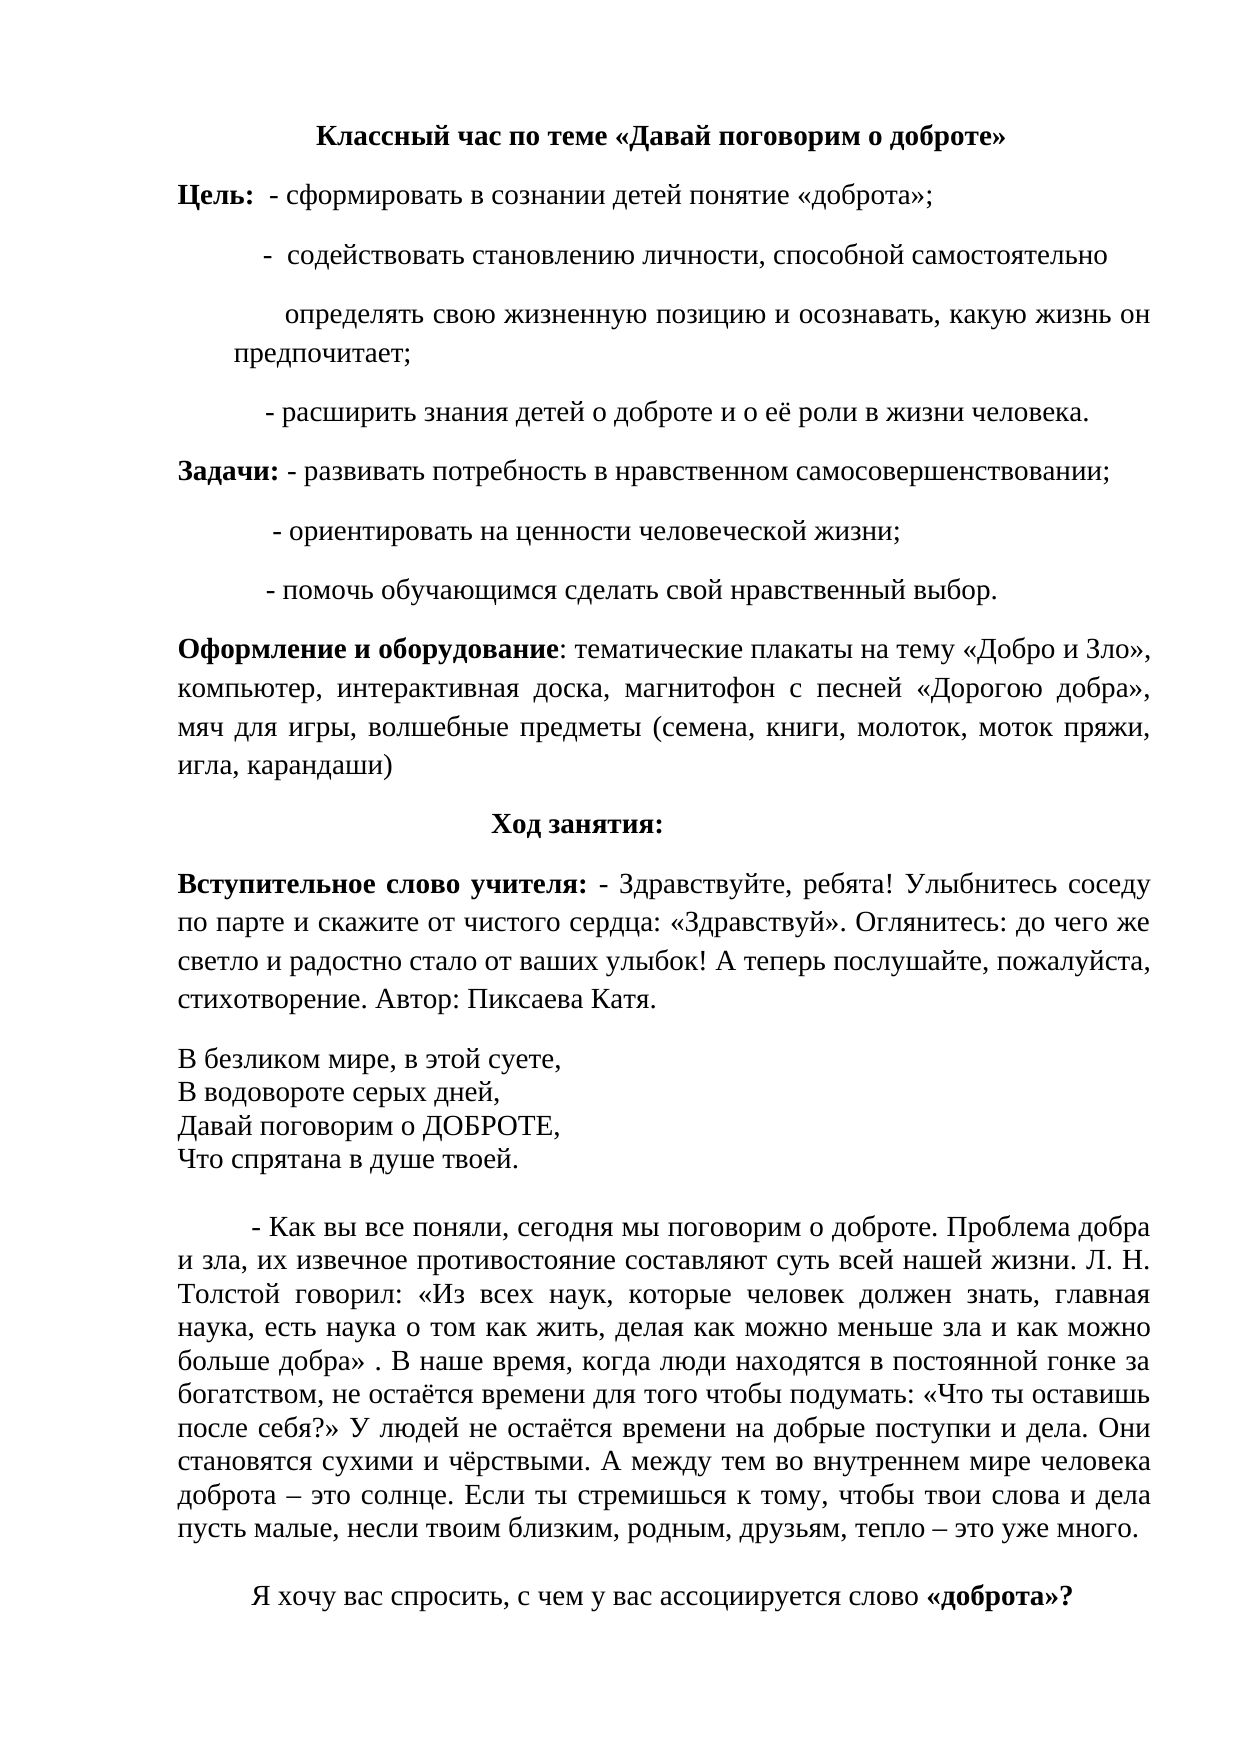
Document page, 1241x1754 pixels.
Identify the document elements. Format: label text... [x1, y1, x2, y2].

text - содействовать становлению личности, способной самостоятельно [233, 237, 1152, 270]
text Оформление и оборудование: тематические плакаты на тему «Добро и Зло», компьютер, интерактивная доска, магнитофон с песней «Дорогою добра», мяч для игры, волшебные предметы (семена, книги, молоток, моток пряжи, игла, карандаши) [177, 632, 1152, 781]
text - расширить знания детей о доброте и о её роли в жизни человека. [177, 394, 1152, 428]
text Я хочу вас спросить, с чем у вас ассоциируется слово «доброта»? [177, 1578, 1152, 1611]
text Ход занятия: [177, 807, 1152, 840]
text - ориентировать на ценности человеческой жизни; [177, 513, 1152, 546]
text Классный час по теме «Давай поговорим о доброте» [177, 118, 1152, 152]
text В безликом мире, в этой суете, В водовороте серых дней, Давай поговорим о ДОБРОТЕ, Что спрятана в душе твоей. [177, 1041, 1152, 1175]
text определять свою жизненную позицию и осознавать, какую жизнь он предпочитает; [233, 296, 1152, 368]
text Задачи: - развивать потребность в нравственном самосовершенствовании; [177, 453, 1152, 487]
text Вступительное слово учителя: - Здравствуйте, ребята! Улыбнитесь соседу по парте и скажите от чистого сердца: «Здравствуй». Оглянитесь: до чего же светло и радостно стало от ваших улыбок! А теперь послушайте, пожалуйста, стихотворение. Автор: Пиксаева Катя. [177, 866, 1152, 1015]
text - Как вы все поняли, сегодня мы поговорим о доброте. Проблема добра и зла, их извечное противостояние составляют суть всей нашей жизни. Л. Н. Толстой говорил: «Из всех наук, которые человек должен знать, главная наука, есть наука о том как жить, делая как можно меньше зла и как можно больше добра» . В наше время, когда люди находятся в постоянной гонке за богатством, не остаётся времени для того чтобы подумать: «Что ты оставишь после себя?» У людей не остаётся времени на добрые поступки и дела. Они становятся сухими и чёрствыми. А между тем во внутреннем мире человека доброта – это солнце. Если ты стремишься к тому, чтобы твои слова и дела пусть малые, несли твоим близким, родным, друзьям, тепло – это уже много. [177, 1209, 1152, 1544]
text - помочь обучающимся сделать свой нравственный выбор. [177, 572, 1152, 606]
text Цель: - сформировать в сознании детей понятие «доброта»; [177, 177, 1152, 211]
